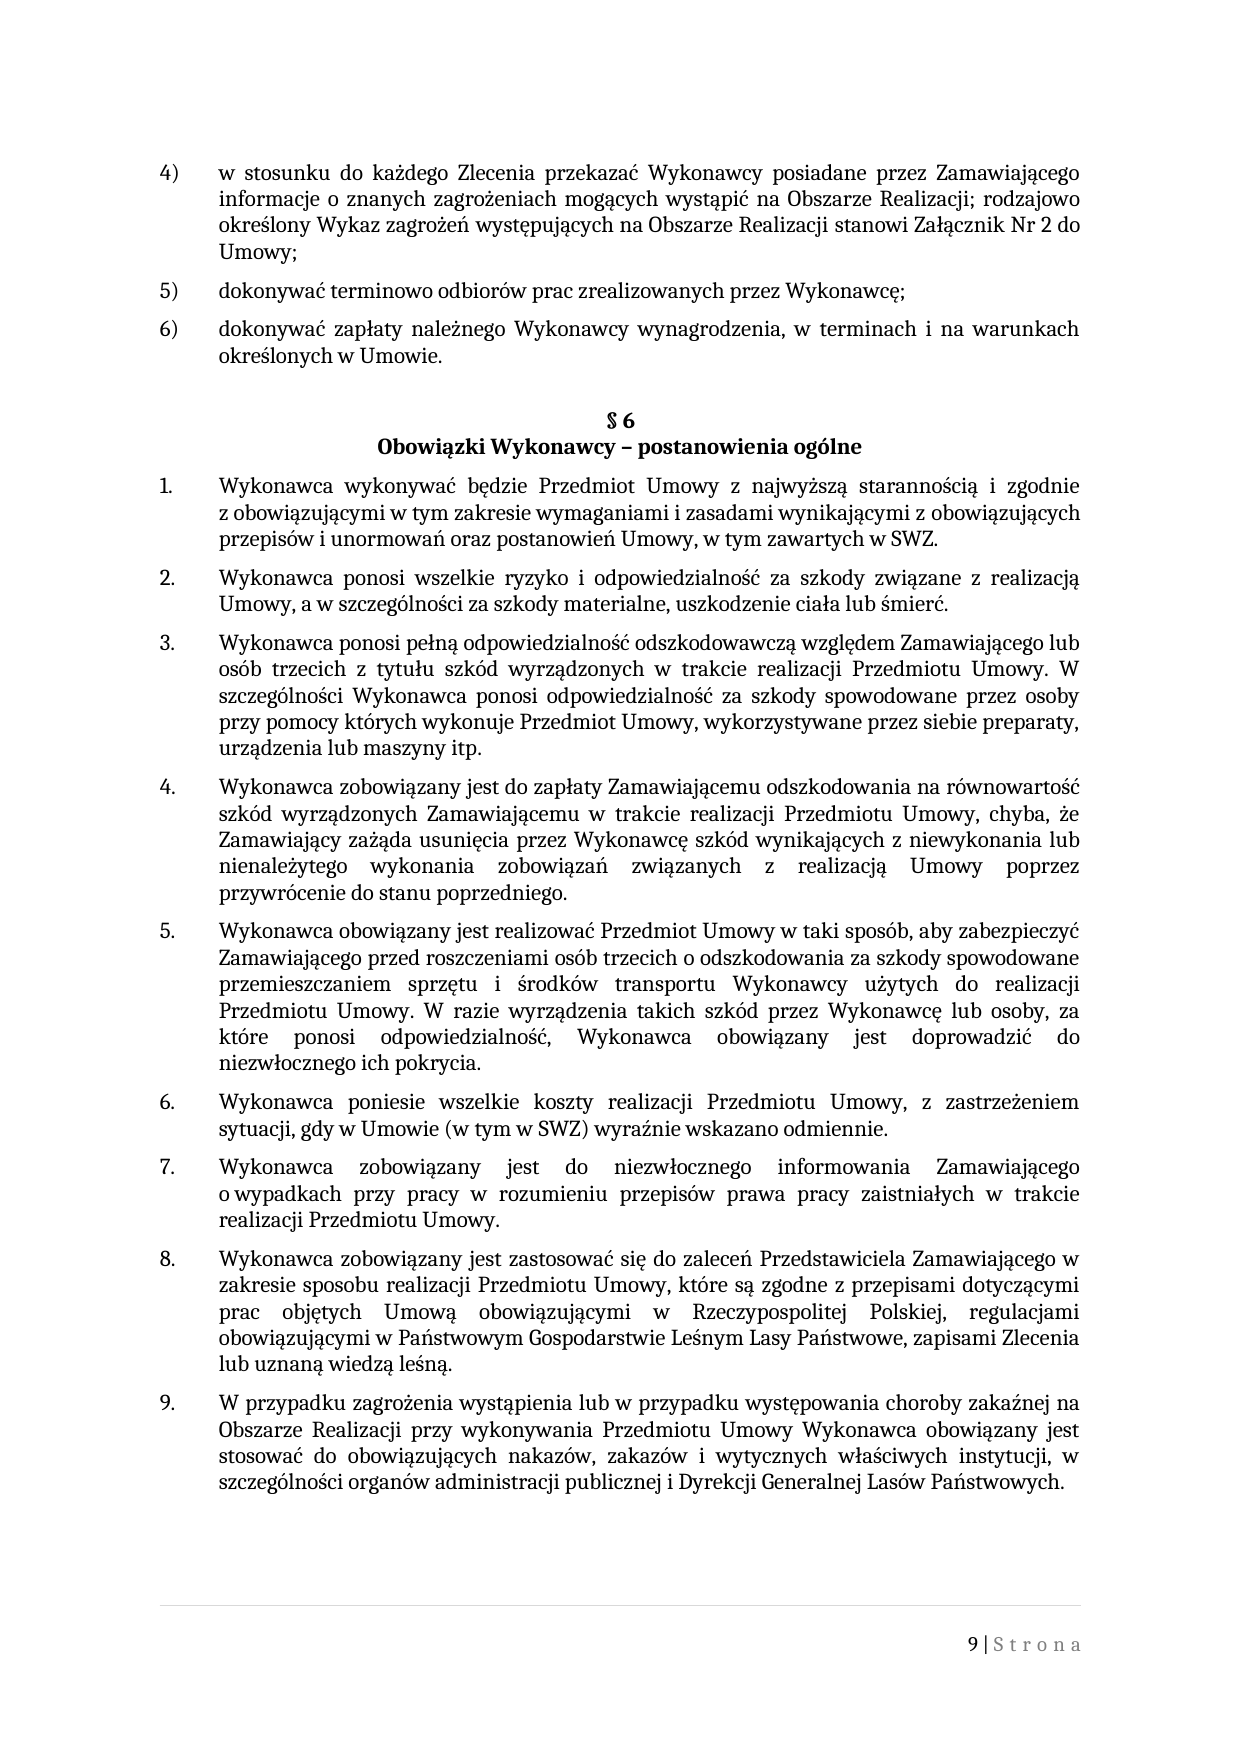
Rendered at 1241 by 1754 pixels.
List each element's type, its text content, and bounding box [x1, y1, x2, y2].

list Wykonawca obowiązany jest realizować Przedmiot Umowy w taki sposób, aby zabezpieczyć Zamawiającego przed roszczeniami osób trzecich o odszkodowania za szkody spowodowane przemieszczaniem sprzętu i środków transportu Wykonawcy użytych do realizacji Przedmiotu Umowy. W razie wyrządzenia takich szkód przez Wykonawcę lub osoby, za które ponosi odpowiedzialność, Wykonawca obowiązany jest doprowadzić do niezwłocznego ich pokrycia. [159, 918, 1081, 1076]
list Wykonawca zobowiązany jest zastosować się do zaleceń Przedstawiciela Zamawiającego w zakresie sposobu realizacji Przedmiotu Umowy, które są zgodne z przepisami dotyczącymi prac objętych Umową obowiązującymi w Rzeczypospolitej Polskiej, regulacjami obowiązującymi w Państwowym Gospodarstwie Leśnym Lasy Państwowe, zapisami Zlecenia lub uznaną wiedzą leśną. [159, 1246, 1081, 1377]
text § 6 Obowiązki Wykonawcy – postanowienia ogólne [159, 408, 1081, 461]
list Wykonawca zobowiązany jest do niezwłocznego informowania Zamawiającego o wypadkach przy pracy w rozumieniu przepisów prawa pracy zaistniałych w trakcie realizacji Przedmiotu Umowy. [159, 1154, 1081, 1233]
list w stosunku do każdego Zlecenia przekazać Wykonawcy posiadane przez Zamawiającego informacje o znanych zagrożeniach mogących wystąpić na Obszarze Realizacji; rodzajowo określony Wykaz zagrożeń występujących na Obszarze Realizacji stanowi Załącznik Nr 2 do Umowy; [159, 159, 1081, 265]
list Wykonawca zobowiązany jest do zapłaty Zamawiającemu odszkodowania na równowartość szkód wyrządzonych Zamawiającemu w trakcie realizacji Przedmiotu Umowy, chyba, że Zamawiający zażąda usunięcia przez Wykonawcę szkód wynikających z niewykonania lub nienależytego wykonania zobowiązań związanych z realizacją Umowy poprzez przywrócenie do stanu poprzedniego. [159, 774, 1081, 906]
list Wykonawca wykonywać będzie Przedmiot Umowy z najwyższą starannością i zgodnie z obowiązującymi w tym zakresie wymaganiami i zasadami wynikającymi z obowiązujących przepisów i unormowań oraz postanowień Umowy, w tym zawartych w SWZ. [159, 473, 1081, 552]
list W przypadku zagrożenia wystąpienia lub w przypadku występowania choroby zakaźnej na Obszarze Realizacji przy wykonywania Przedmiotu Umowy Wykonawca obowiązany jest stosować do obowiązujących nakazów, zakazów i wytycznych właściwych instytucji, w szczególności organów administracji publicznej i Dyrekcji Generalnej Lasów Państwowych. [159, 1390, 1081, 1495]
list dokonywać zapłaty należnego Wykonawcy wynagrodzenia, w terminach i na warunkach określonych w Umowie. [159, 316, 1081, 369]
list Wykonawca ponosi wszelkie ryzyko i odpowiedzialność za szkody związane z realizacją Umowy, a w szczególności za szkody materialne, uszkodzenie ciała lub śmierć. [159, 564, 1081, 617]
list Wykonawca ponosi pełną odpowiedzialność odszkodowawczą względem Zamawiającego lub osób trzecich z tytułu szkód wyrządzonych w trakcie realizacji Przedmiotu Umowy. W szczególności Wykonawca ponosi odpowiedzialność za szkody spowodowane przez osoby przy pomocy których wykonuje Przedmiot Umowy, wykorzystywane przez siebie preparaty, urządzenia lub maszyny itp. [159, 630, 1081, 762]
list dokonywać terminowo odbiorów prac zrealizowanych przez Wykonawcę; [159, 277, 1081, 304]
list Wykonawca poniesie wszelkie koszty realizacji Przedmiotu Umowy, z zastrzeżeniem sytuacji, gdy w Umowie (w tym w SWZ) wyraźnie wskazano odmiennie. [159, 1089, 1081, 1142]
